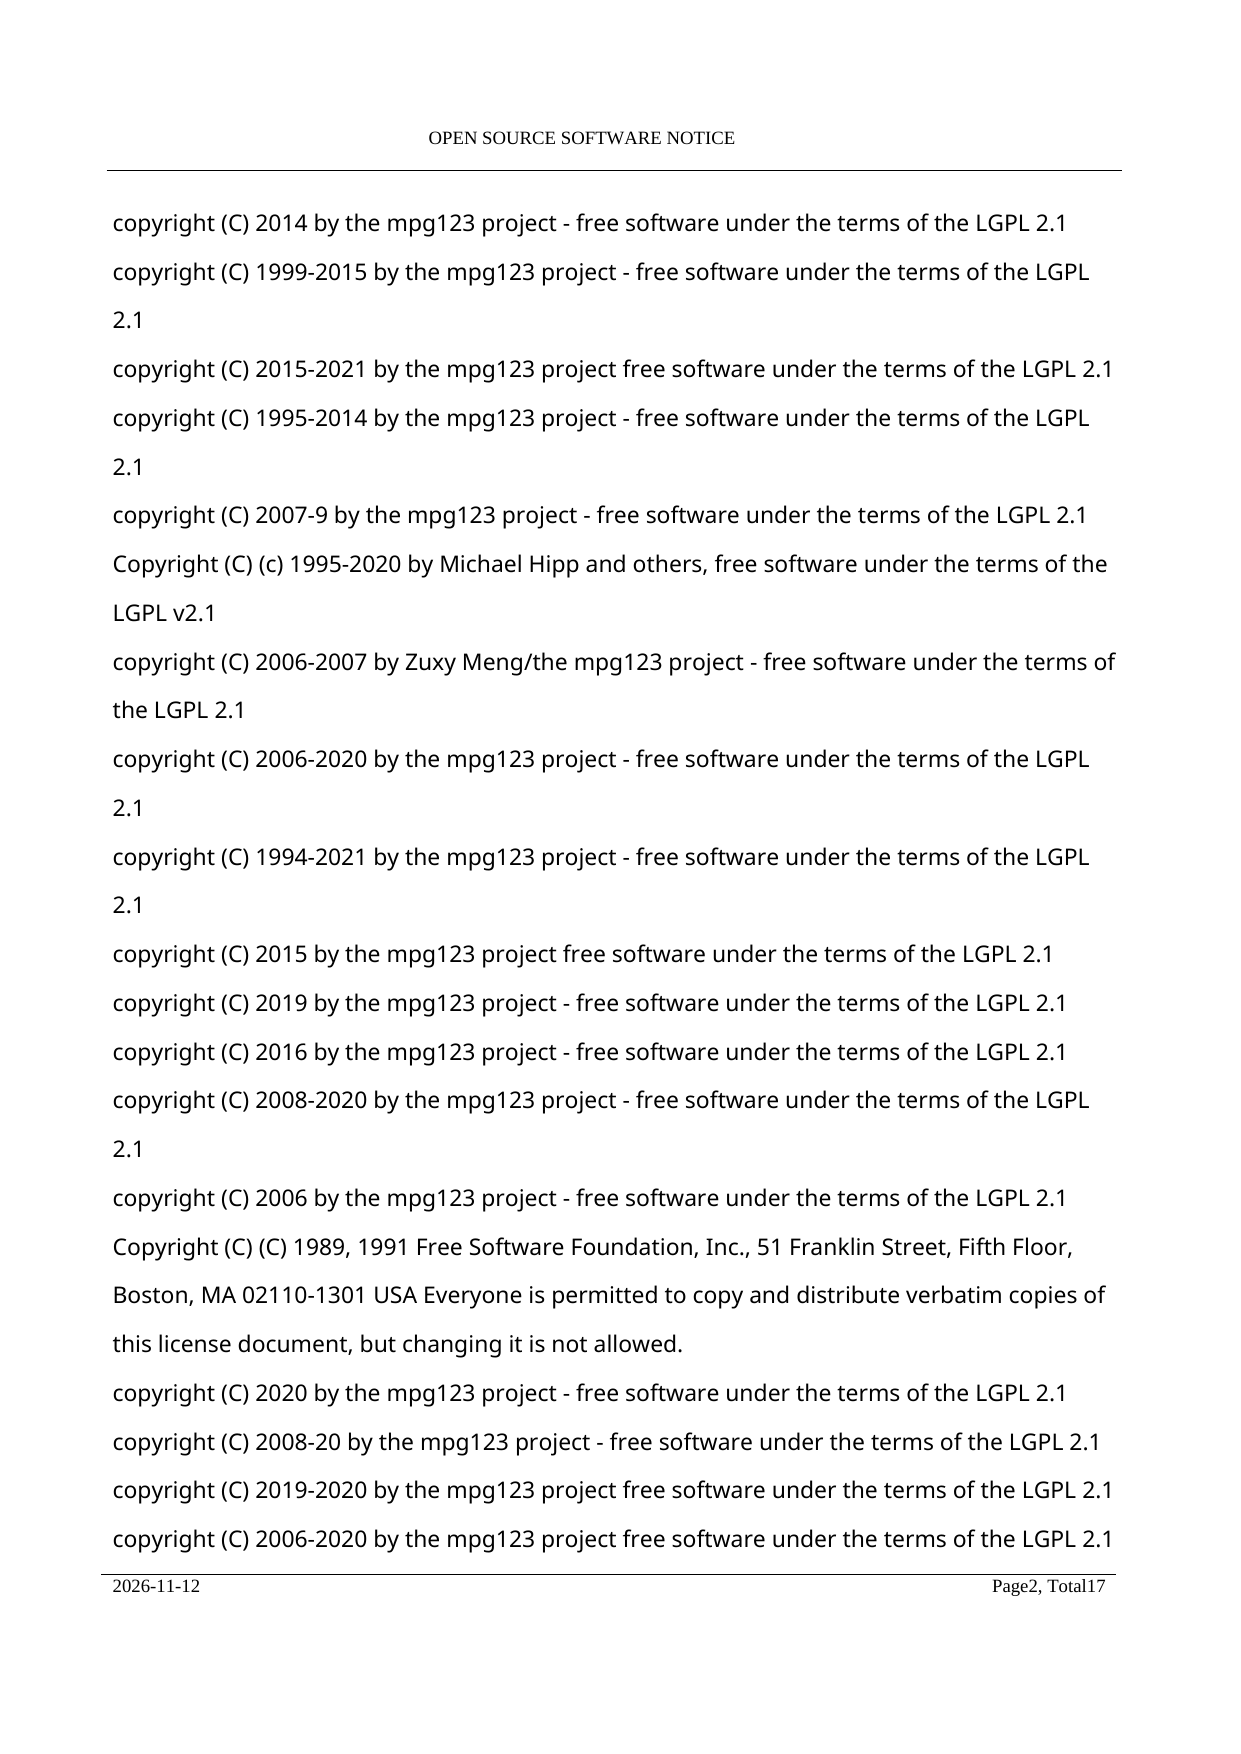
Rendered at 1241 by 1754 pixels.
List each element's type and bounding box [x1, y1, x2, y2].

text [112, 206, 1128, 1555]
